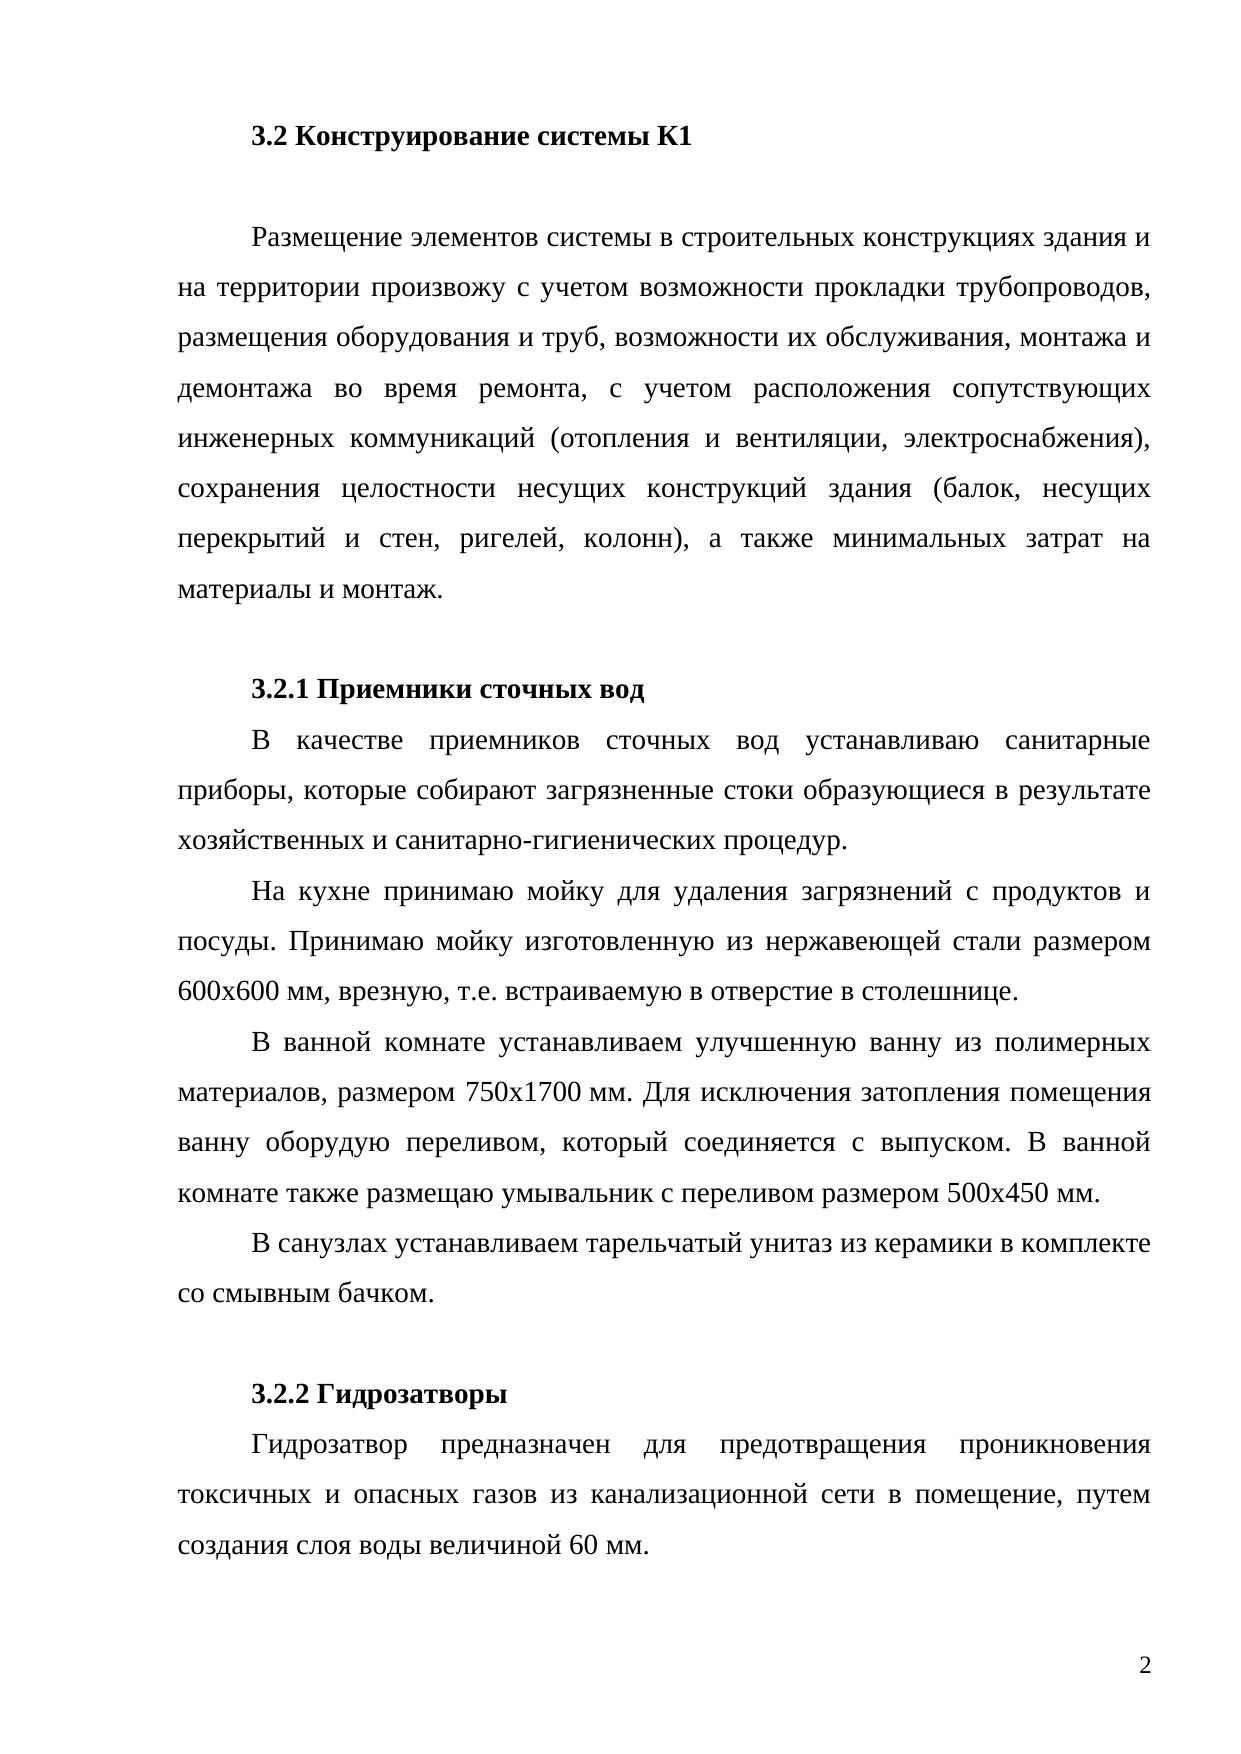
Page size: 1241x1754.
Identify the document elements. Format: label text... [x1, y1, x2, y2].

text Гидрозатвор предназначен для предотвращения проникновения токсичных и опасных газов из канализационной сети в помещение, путем создания слоя воды величиной 60 мм. [177, 1426, 1152, 1560]
text На кухне принимаю мойку для удаления загрязнений с продуктов и посуды. Принимаю мойку изготовленную из нержавеющей стали размером 600х600 мм, врезную, т.е. встраиваемую в отверстие в столешнице. [177, 873, 1152, 1007]
text 3.2.2 Гидрозатворы [177, 1376, 1152, 1409]
text Размещение элементов системы в строительных конструкциях здания и на территории произвожу с учетом возможности прокладки трубопроводов, размещения оборудования и труб, возможности их обслуживания, монтажа и демонтажа во время ремонта, с учетом расположения сопутствующих инженерных коммуникаций (отопления и вентиляции, электроснабжения), сохранения целостности несущих конструкций здания (балок, несущих перекрытий и стен, ригелей, колонн), а также минимальных затрат на материалы и монтаж. [177, 219, 1152, 604]
text В санузлах устанавливаем тарельчатый унитаз из керамики в комплекте со смывным бачком. [177, 1225, 1152, 1309]
text 3.2 Конструирование системы К1 [177, 118, 1152, 152]
text В ванной комнате устанавливаем улучшенную ванну из полимерных материалов, размером 750х1700 мм. Для исключения затопления помещения ванну оборудую переливом, который соединяется с выпуском. В ванной комнате также размещаю умывальник с переливом размером 500х450 мм. [177, 1024, 1152, 1208]
text 3.2.1 Приемники сточных вод [177, 672, 1152, 705]
text В качестве приемников сточных вод устанавливаю санитарные приборы, которые собирают загрязненные стоки образующиеся в результате хозяйственных и санитарно-гигиенических процедур. [177, 722, 1152, 856]
